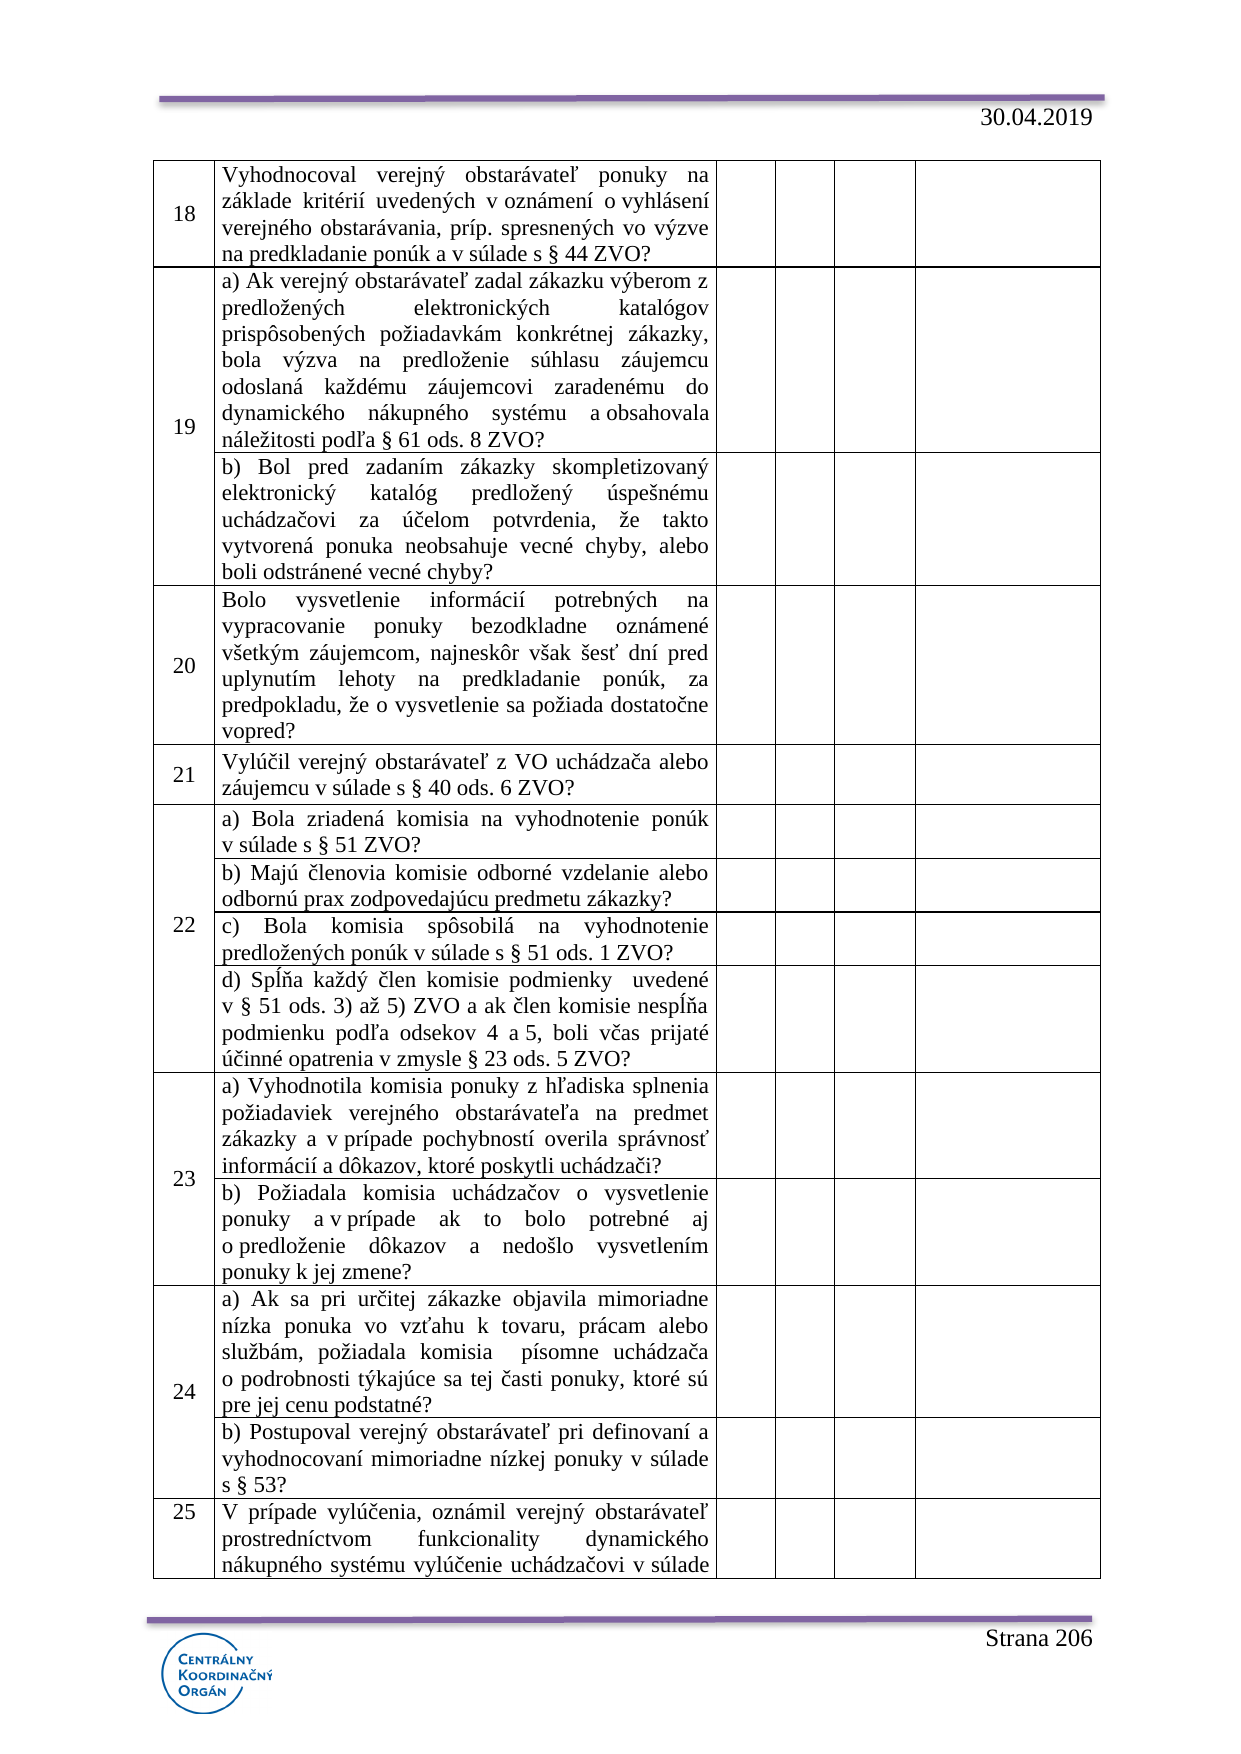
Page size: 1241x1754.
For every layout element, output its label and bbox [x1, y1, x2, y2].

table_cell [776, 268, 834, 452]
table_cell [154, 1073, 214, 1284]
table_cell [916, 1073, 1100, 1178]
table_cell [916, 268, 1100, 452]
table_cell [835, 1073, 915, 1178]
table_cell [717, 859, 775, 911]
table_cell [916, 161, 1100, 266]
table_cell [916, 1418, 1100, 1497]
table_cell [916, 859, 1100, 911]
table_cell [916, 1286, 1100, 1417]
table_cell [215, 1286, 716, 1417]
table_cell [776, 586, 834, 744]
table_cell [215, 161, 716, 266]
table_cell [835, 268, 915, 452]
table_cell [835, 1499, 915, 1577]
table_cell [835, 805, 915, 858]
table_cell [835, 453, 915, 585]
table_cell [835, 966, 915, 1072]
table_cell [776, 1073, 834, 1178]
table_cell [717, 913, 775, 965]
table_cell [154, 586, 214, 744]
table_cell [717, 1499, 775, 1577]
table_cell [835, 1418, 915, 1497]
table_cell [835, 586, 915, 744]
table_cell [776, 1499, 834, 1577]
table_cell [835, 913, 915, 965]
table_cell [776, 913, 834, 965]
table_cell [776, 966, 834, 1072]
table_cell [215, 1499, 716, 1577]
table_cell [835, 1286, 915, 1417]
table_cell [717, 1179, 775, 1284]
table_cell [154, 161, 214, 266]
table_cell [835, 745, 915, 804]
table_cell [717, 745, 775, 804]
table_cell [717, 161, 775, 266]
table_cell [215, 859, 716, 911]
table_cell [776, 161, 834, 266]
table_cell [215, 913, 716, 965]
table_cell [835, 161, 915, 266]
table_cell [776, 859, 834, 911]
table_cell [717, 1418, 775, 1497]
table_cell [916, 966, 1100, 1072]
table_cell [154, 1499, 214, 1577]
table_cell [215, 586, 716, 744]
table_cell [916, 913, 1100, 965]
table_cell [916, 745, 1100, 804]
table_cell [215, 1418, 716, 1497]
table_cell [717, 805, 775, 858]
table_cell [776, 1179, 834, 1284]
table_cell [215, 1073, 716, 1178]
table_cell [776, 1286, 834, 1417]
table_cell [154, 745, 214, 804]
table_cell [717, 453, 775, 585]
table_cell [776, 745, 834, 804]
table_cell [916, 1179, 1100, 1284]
picture [159, 1631, 272, 1713]
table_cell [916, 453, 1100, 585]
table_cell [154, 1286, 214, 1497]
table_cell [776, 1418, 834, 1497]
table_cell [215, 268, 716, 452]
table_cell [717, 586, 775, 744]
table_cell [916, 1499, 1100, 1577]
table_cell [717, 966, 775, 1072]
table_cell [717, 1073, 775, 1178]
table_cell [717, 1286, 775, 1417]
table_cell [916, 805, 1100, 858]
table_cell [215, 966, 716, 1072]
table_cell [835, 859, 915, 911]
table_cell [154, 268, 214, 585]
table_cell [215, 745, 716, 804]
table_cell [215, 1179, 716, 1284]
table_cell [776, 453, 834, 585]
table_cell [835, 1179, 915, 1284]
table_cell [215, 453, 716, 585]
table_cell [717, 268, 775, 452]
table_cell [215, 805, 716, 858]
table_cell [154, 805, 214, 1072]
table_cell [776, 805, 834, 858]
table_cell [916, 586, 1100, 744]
